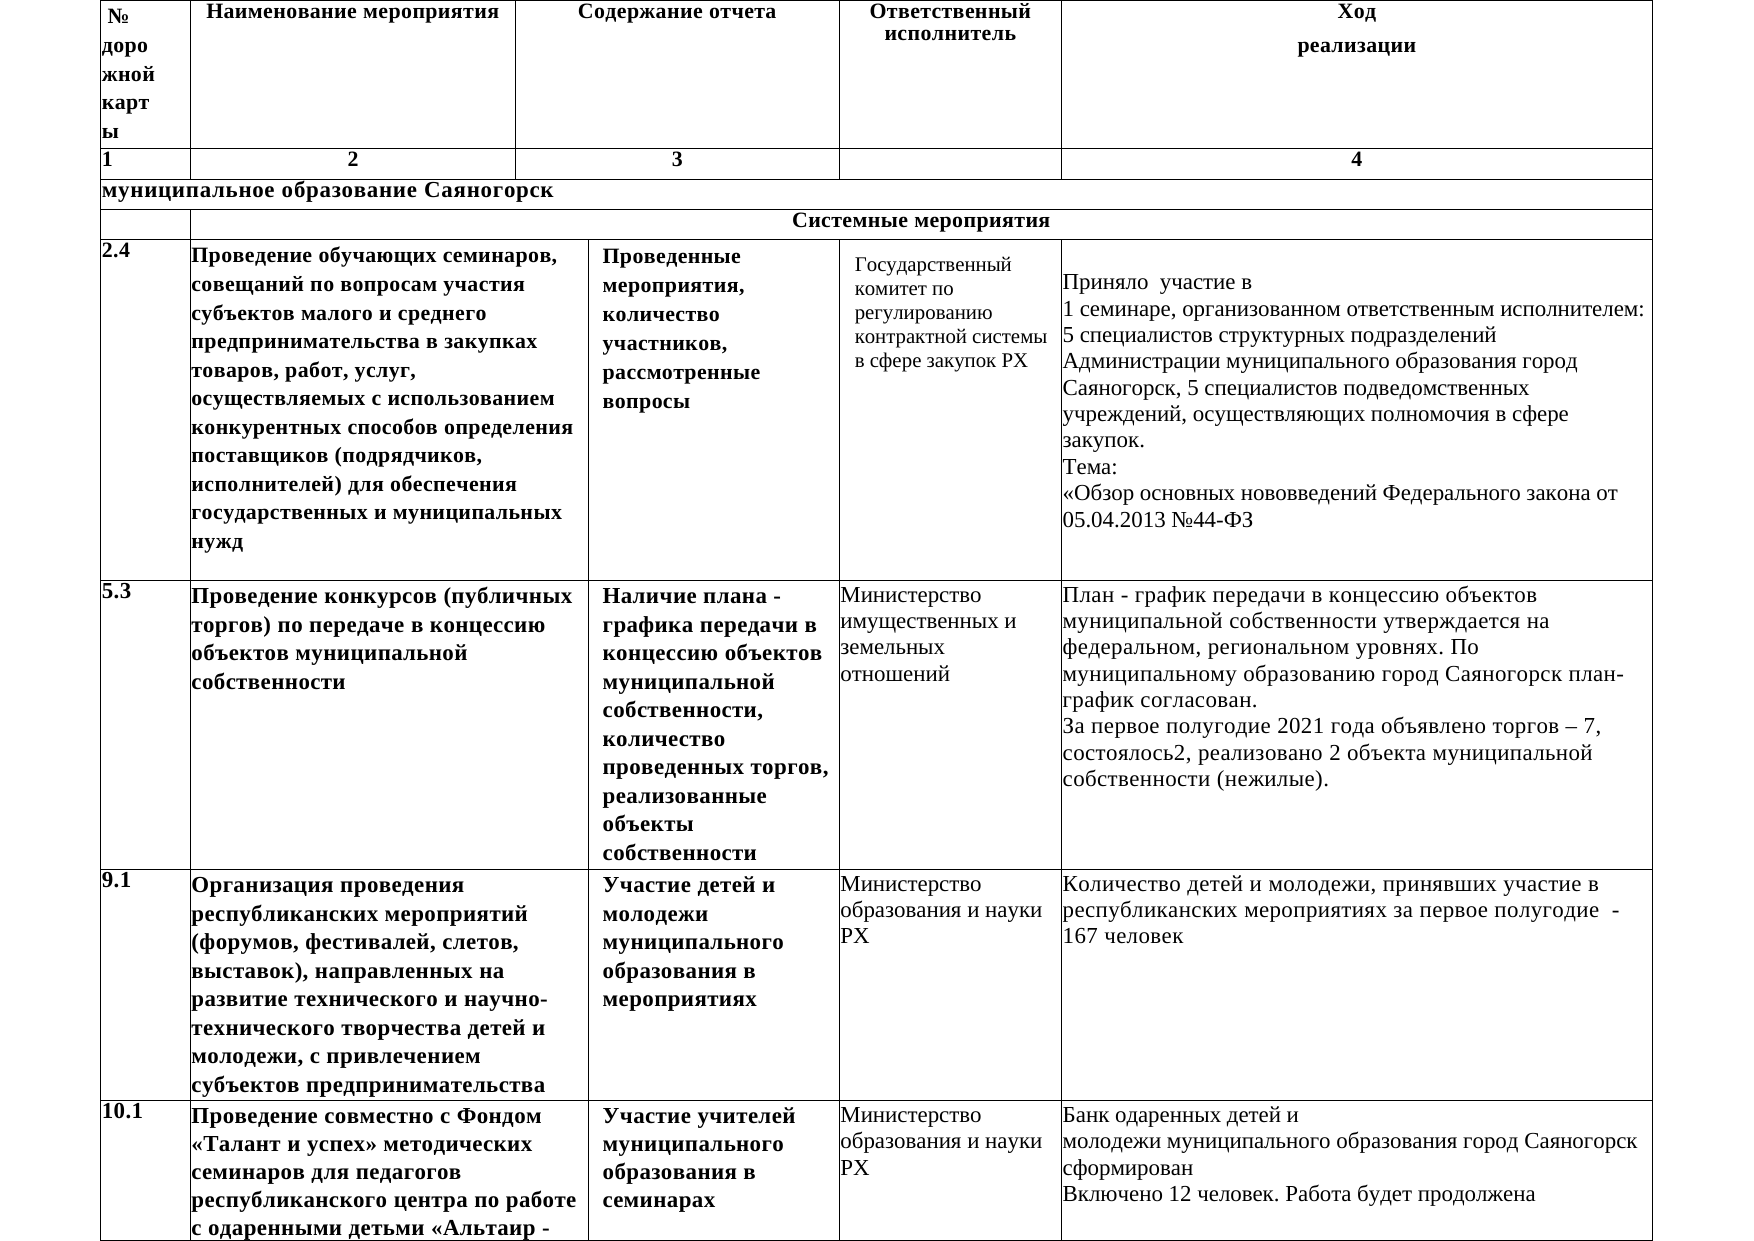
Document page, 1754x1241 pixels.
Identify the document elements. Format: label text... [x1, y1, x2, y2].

table_header Наименование мероприятия [191, 1, 515, 148]
table_cell Проведение конкурсов (публичных торгов) по передаче в концессию объектов муниципальной собственности [191, 581, 588, 868]
table_cell 4 [1062, 149, 1652, 179]
table_cell Участие детей и молодежи муниципального образования в мероприятиях [589, 870, 839, 1100]
table_header № дорожной карты [101, 1, 190, 148]
table_cell Министерство образования и науки РХ [840, 870, 1061, 1100]
table_cell 2.4 [101, 240, 190, 579]
table_cell Приняло участие в 1 семинаре, организованном ответственным исполнителем: 5 специалистов структурных подразделений Администрации муниципального образования город Саяногорск, 5 специалистов подведомственных учреждений, осуществляющих полномочия в сфере закупок. Тема: «Обзор основных нововведений Федерального закона от 05.04.2013 №44-ФЗ [1062, 240, 1652, 579]
table_cell Проведение обучающих семинаров, совещаний по вопросам участия субъектов малого и среднего предпринимательства в закупках товаров, работ, услуг, осуществляемых с использованием конкурентных способов определения поставщиков (подрядчиков, исполнителей) для обеспечения государственных и муниципальных нужд [191, 240, 588, 579]
table_cell Наличие плана - графика передачи в концессию объектов муниципальной собственности, количество проведенных торгов, реализованные объекты собственности [589, 581, 839, 868]
table_cell муниципальное образование Саяногорск [101, 180, 1652, 209]
table_header Ответственный исполнитель [840, 1, 1061, 148]
table_cell Количество детей и молодежи, принявших участие в республиканских мероприятиях за первое полугодие - 167 человек [1062, 870, 1652, 1100]
table_cell Системные мероприятия [191, 210, 1652, 239]
table_cell Банк одаренных детей и молодежи муниципального образования город Саяногорск сформирован Включено 12 человек. Работа будет продолжена [1062, 1101, 1652, 1240]
table_cell Участие учителей муниципального образования в семинарах [589, 1101, 839, 1240]
table_cell Организация проведения республиканских мероприятий (форумов, фестивалей, слетов, выставок), направленных на развитие технического и научно-технического творчества детей и молодежи, с привлечением субъектов предпринимательства [191, 870, 588, 1100]
table_cell 1 [101, 149, 190, 179]
table_cell 3 [516, 149, 839, 179]
table_cell 2 [191, 149, 515, 179]
table_header Содержание отчета [516, 1, 839, 148]
table_cell [840, 149, 1061, 179]
table_cell 10.1 [101, 1101, 190, 1240]
table_cell 9.1 [101, 870, 190, 1100]
table_cell План - график передачи в концессию объектов муниципальной собственности утверждается на федеральном, региональном уровнях. По муниципальному образованию город Саяногорск план-график согласован. За первое полугодие 2021 года объявлено торгов – 7, состоялось2, реализовано 2 объекта муниципальной собственности (нежилые). [1062, 581, 1652, 868]
table_cell 5.3 [101, 581, 190, 868]
table_cell Государственный комитет по регулированию контрактной системы в сфере закупок РХ [840, 240, 1061, 579]
table_cell Министерство имущественных и земельных отношений [840, 581, 1061, 868]
table_cell Проведение совместно с Фондом «Талант и успех» методических семинаров для педагогов республиканского центра по работе с одаренными детьми «Альтаир - Хакасия» и учителей общеобразовательных учреждений по вопросам организации работы по выявлению одаренных детей и молодежи, развития их талантов и способностей организации работы по [191, 1101, 588, 1240]
table_cell Министерство образования и науки РХ [840, 1101, 1061, 1240]
table_header Ход реализации [1062, 1, 1652, 148]
table_cell Проведенные мероприятия, количество участников, рассмотренные вопросы [589, 240, 839, 579]
table_cell [101, 210, 190, 239]
